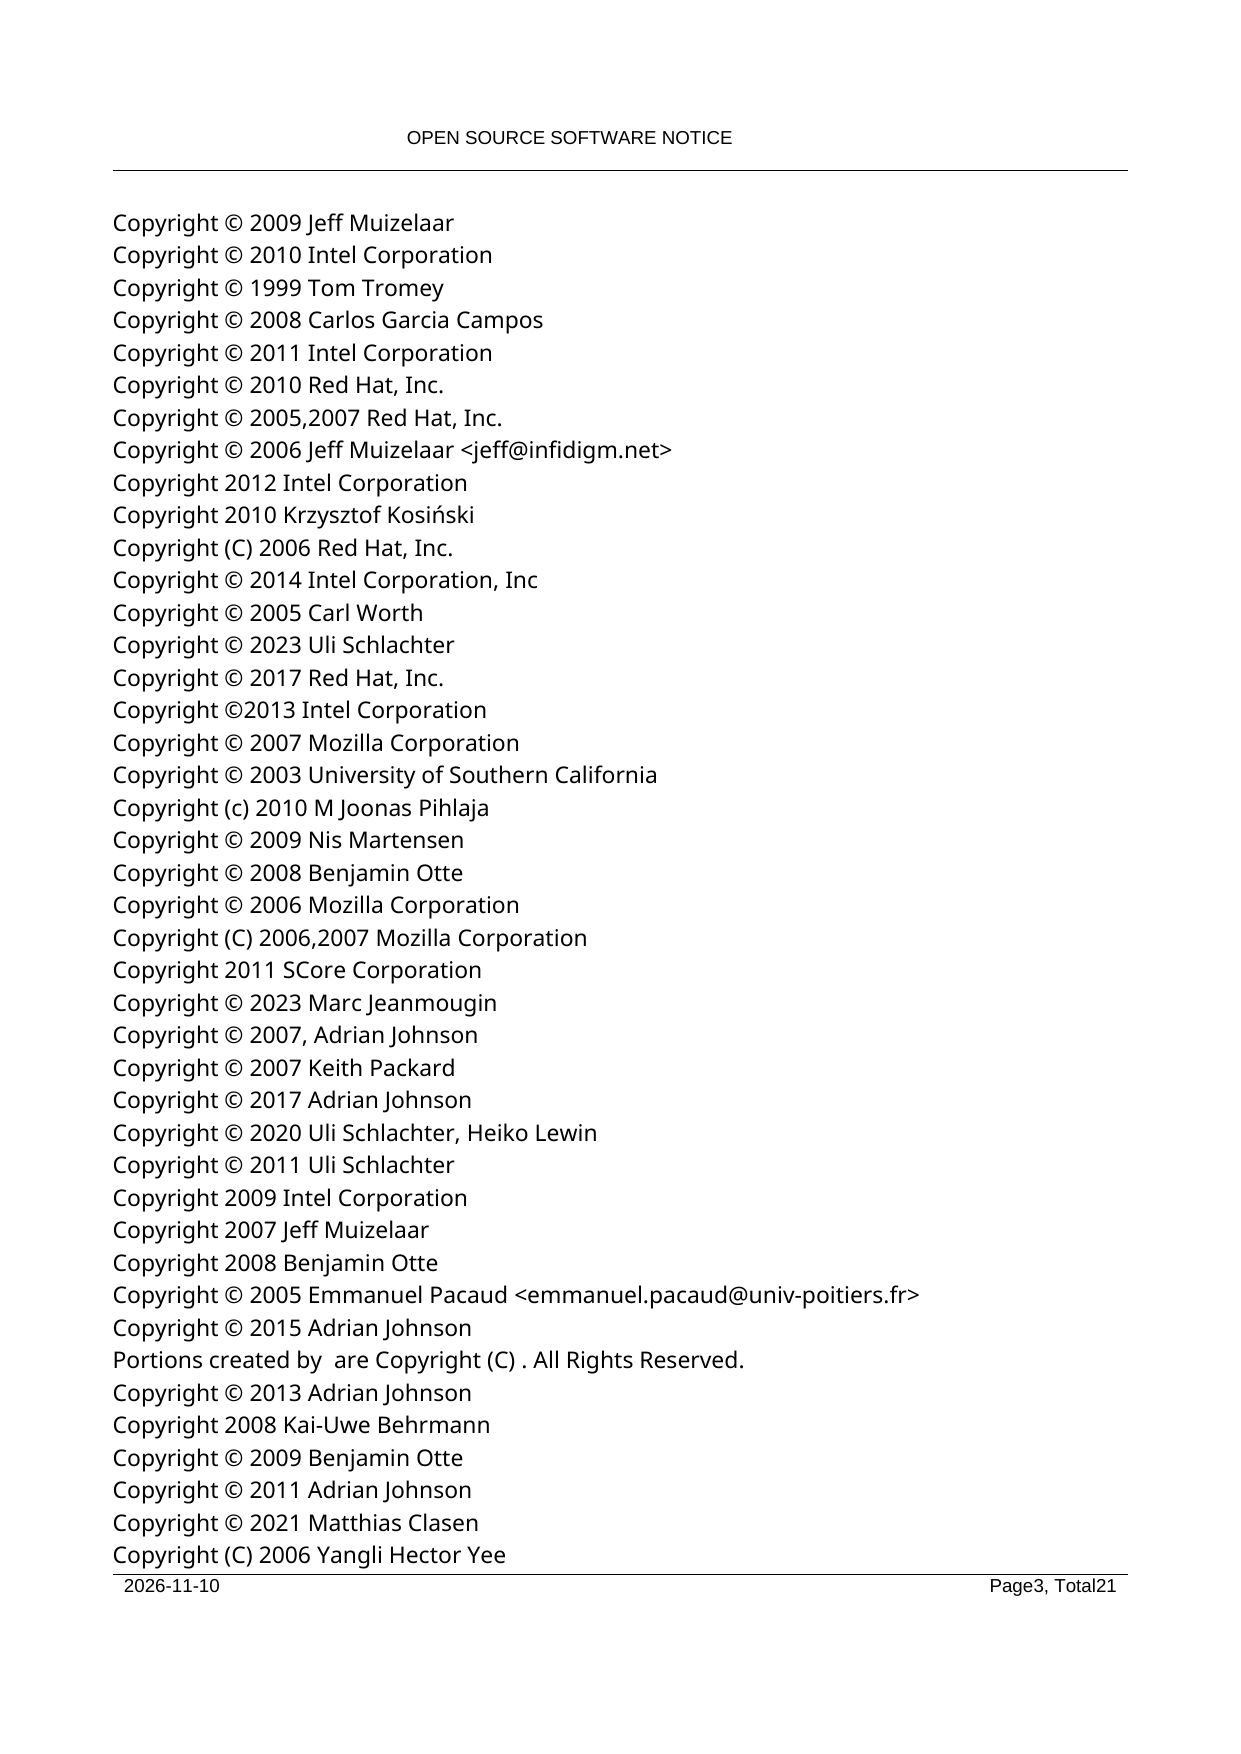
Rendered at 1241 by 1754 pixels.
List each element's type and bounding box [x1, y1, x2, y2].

text [112, 206, 1128, 1571]
